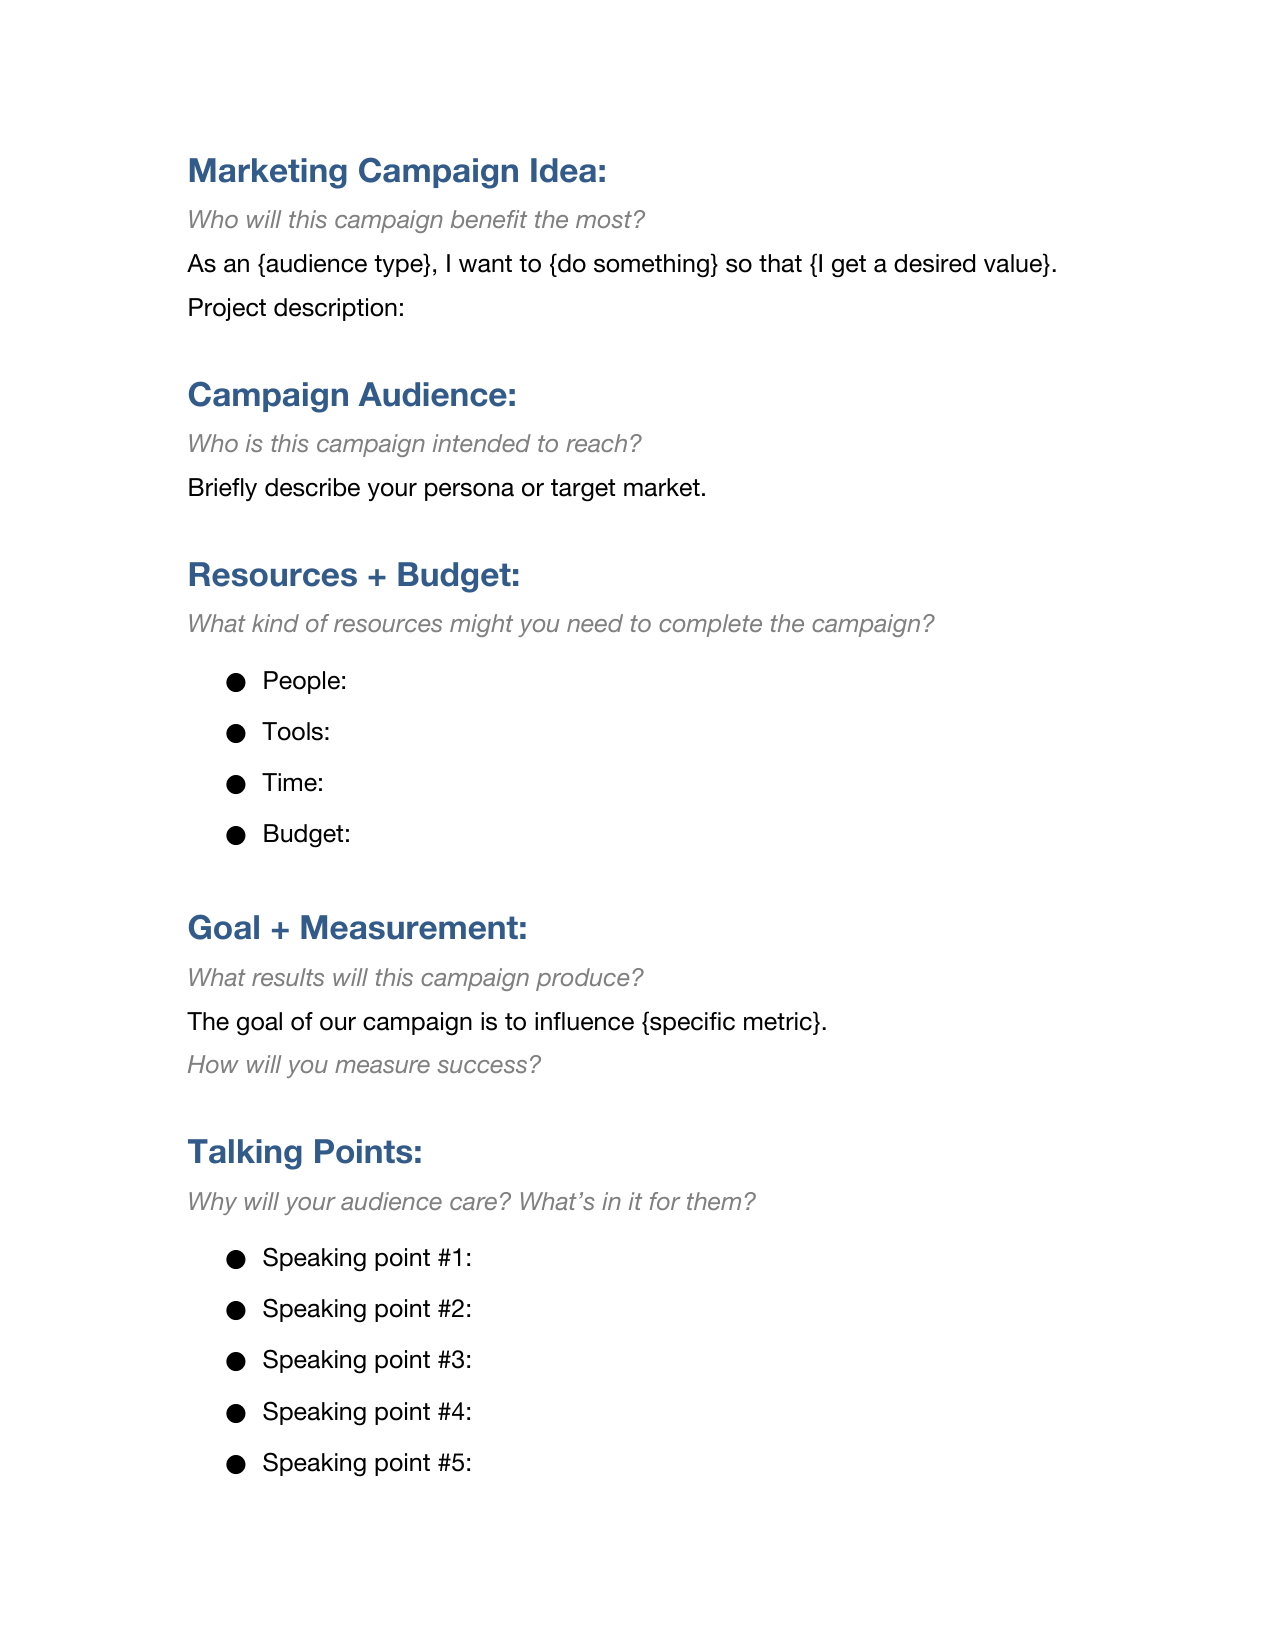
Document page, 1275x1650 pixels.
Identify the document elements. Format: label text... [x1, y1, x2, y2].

subtitle Goal + Measurement: [187, 907, 1087, 949]
text Who will this campaign benefit the most? [187, 204, 1087, 236]
subtitle Marketing Campaign Idea: [187, 150, 1087, 192]
text The goal of our campaign is to influence {specific metric}. [187, 1006, 1087, 1037]
subtitle Resources + Budget: [187, 554, 1087, 596]
text What results will this campaign produce? [187, 962, 1087, 993]
list Time: [225, 755, 1087, 806]
text Why will your audience care? What’s in it for them? [187, 1186, 1087, 1217]
list Speaking point #1: [225, 1229, 1087, 1281]
text What kind of resources might you need to complete the campaign? [187, 608, 1087, 640]
list Speaking point #3: [225, 1332, 1087, 1383]
text How will you measure success? [187, 1049, 1087, 1081]
text As an {audience type}, I want to {do something} so that {I get a desired value}. [187, 248, 1087, 280]
list Speaking point #4: [225, 1383, 1087, 1434]
list Tools: [225, 703, 1087, 755]
list Speaking point #5: [225, 1434, 1087, 1486]
text Briefly describe your persona or target market. [187, 472, 1087, 504]
text Who is this campaign intended to reach? [187, 428, 1087, 460]
list Budget: [225, 806, 1087, 857]
subtitle Campaign Audience: [187, 374, 1087, 416]
list People: [225, 652, 1087, 703]
text Project description: [187, 292, 1087, 324]
list Speaking point #2: [225, 1281, 1087, 1332]
subtitle Talking Points: [187, 1131, 1087, 1173]
